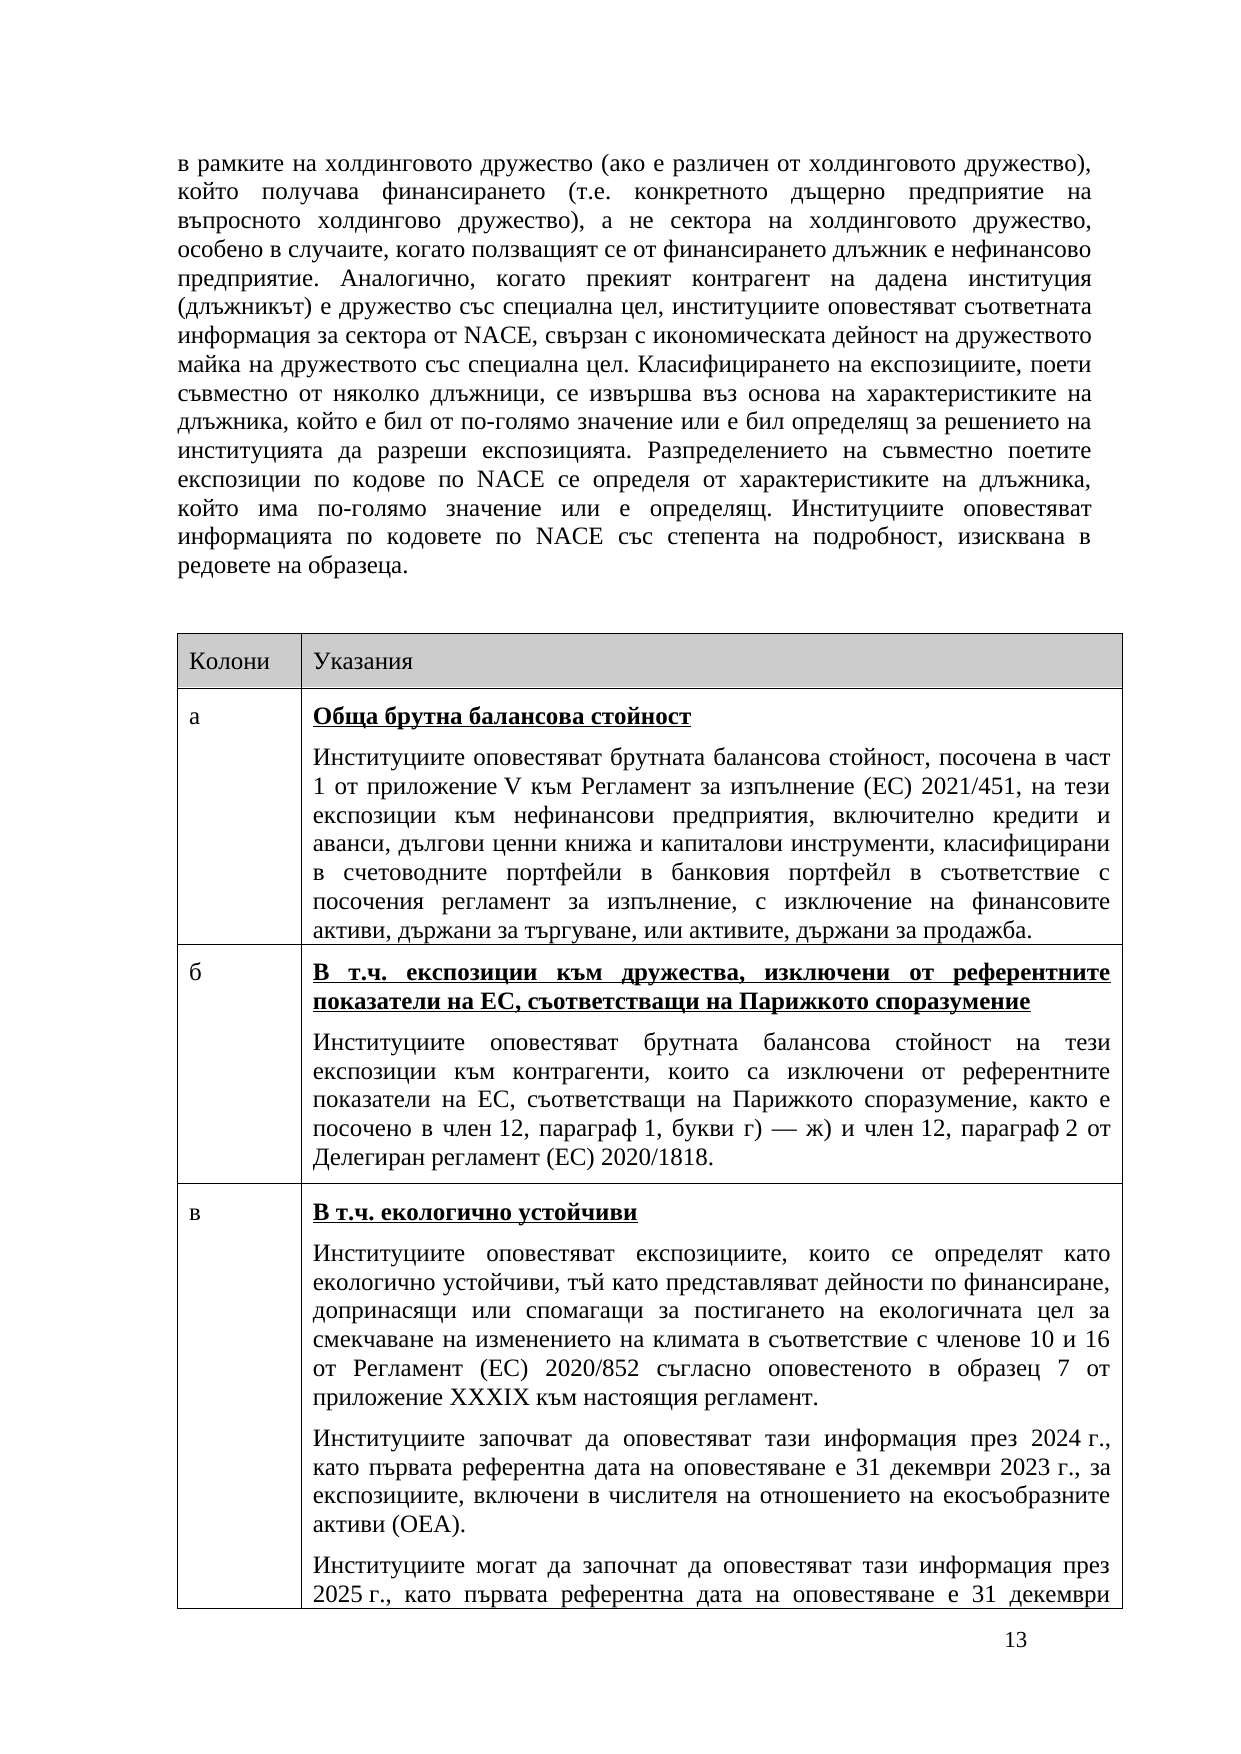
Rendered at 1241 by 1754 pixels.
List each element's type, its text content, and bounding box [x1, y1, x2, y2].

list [177, 148, 1092, 579]
table_header Колони [178, 634, 301, 687]
table_cell Обща брутна балансова стойност Институциите оповестяват брутната балансова стойност, посочена в част 1 от приложение V към Регламент за изпълнение (ЕС) 2021/451, на тези експозиции към нефинансови предприятия, включително кредити и аванси, дългови ценни книжа и капиталови инструменти, класифицирани в счетоводните портфейли в банковия портфейл в съответствие с посочения регламент за изпълнение, с изключение на финансовите активи, държани за търгуване, или активите, държани за продажба. [302, 689, 1122, 943]
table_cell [302, 1184, 1122, 1608]
table_cell а [178, 689, 301, 943]
table_cell в [178, 1184, 301, 1608]
table_cell В т.ч. експозиции към дружества, изключени от референтните показатели на ЕС, съответстващи на Парижкото споразумение Институциите оповестяват брутната балансова стойност на тези експозиции към контрагенти, които са изключени от референтните показатели на ЕС, съответстващи на Парижкото споразумение, както е посочено в член 12, параграф 1, букви г) — ж) и член 12, параграф 2 от Делегиран регламент (ЕС) 2020/1818. [302, 945, 1122, 1183]
table_cell б [178, 945, 301, 1183]
table_header Указания [302, 634, 1122, 687]
